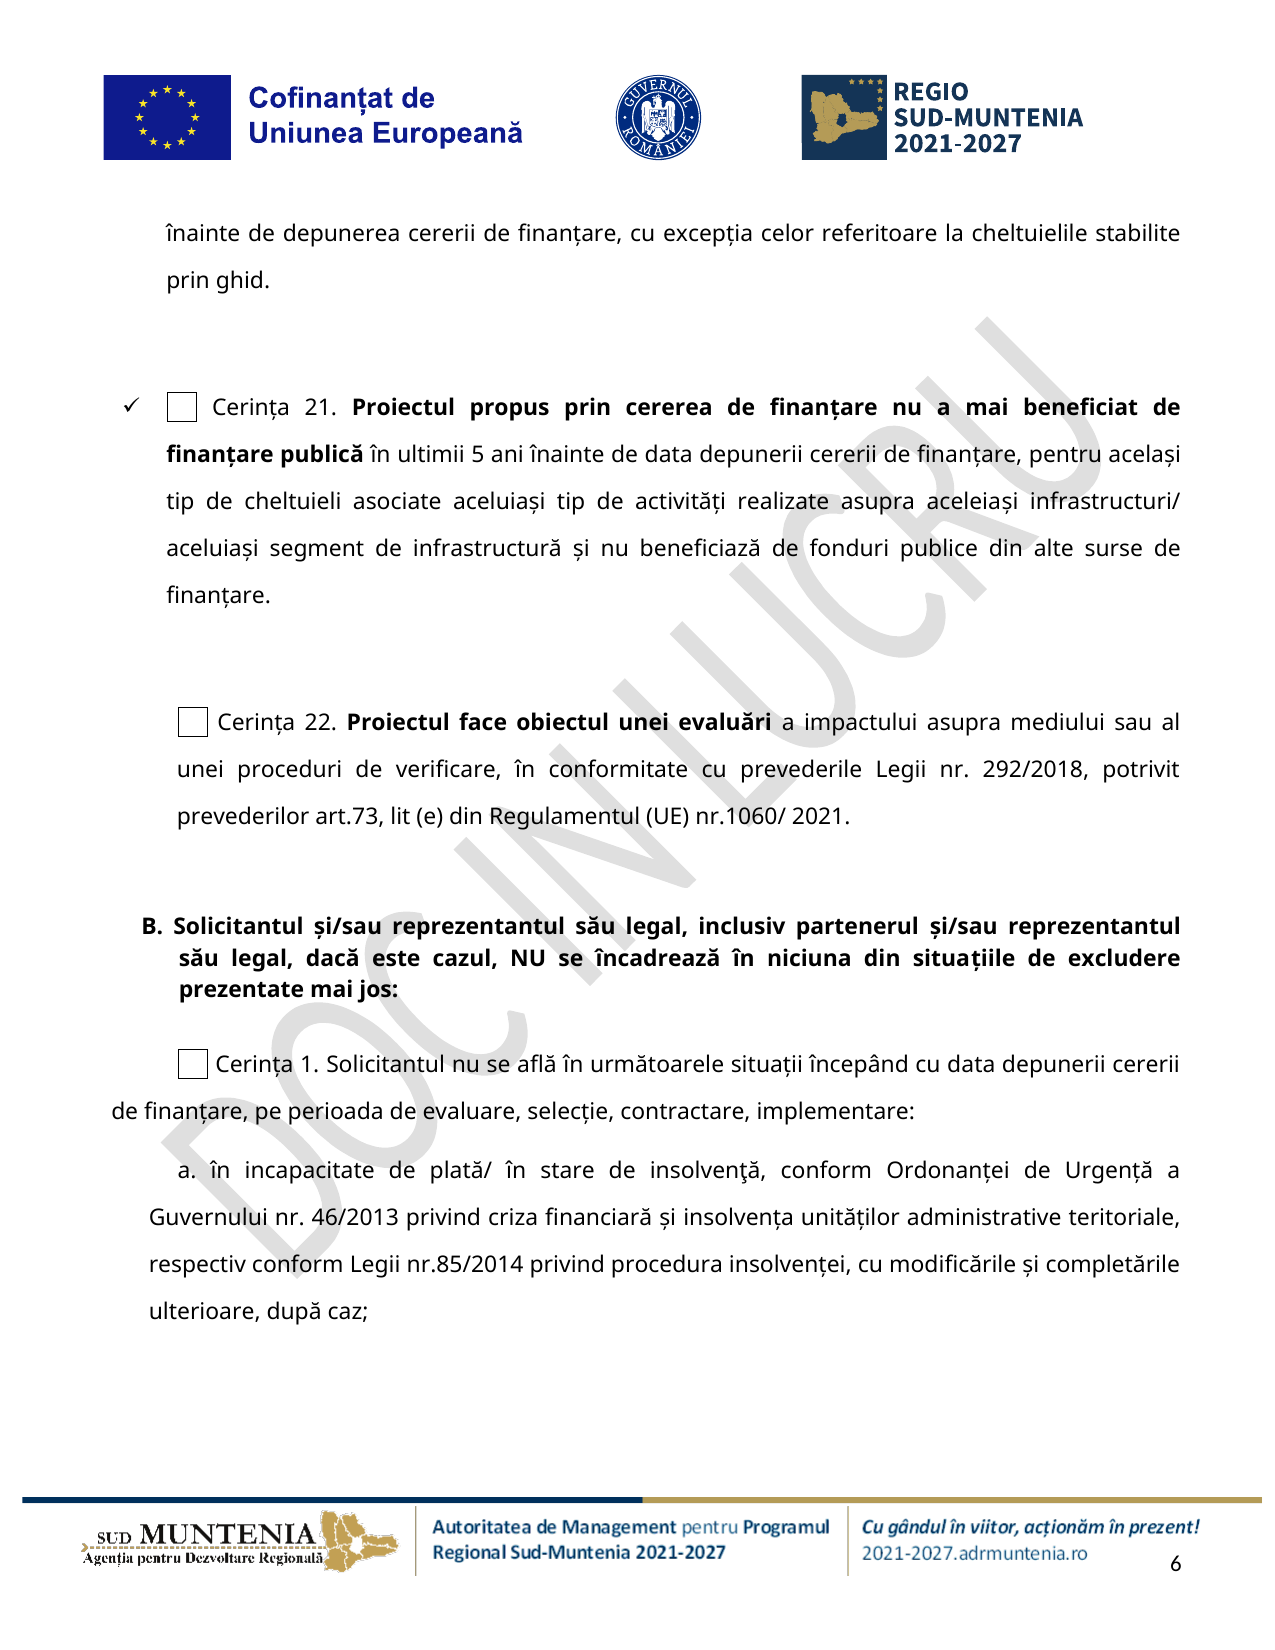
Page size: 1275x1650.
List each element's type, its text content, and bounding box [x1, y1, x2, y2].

picture [22, 1497, 1263, 1577]
list B. Solicitantul şi/sau reprezentantul său legal, inclusiv partenerul şi/sau reprezentantul său legal, dacă este cazul, NU se încadrează în niciuna din situaţiile de excludere prezentate mai jos: [141, 910, 1181, 1004]
list Cerința 22. Proiectul face obiectul unei evaluări a impactului asupra mediului sau al unei proceduri de verificare, în conformitate cu prevederile Legii nr. 292/2018, potrivit prevederilor art.73, lit (e) din Regulamentul (UE) nr.1060/ 2021. [177, 706, 1181, 831]
list Cerința 21. Proiectul propus prin cererea de finanţare nu a mai beneficiat de finanţare publică în ultimii 5 ani înainte de data depunerii cererii de finanţare, pentru același tip de cheltuieli asociate aceluiași tip de activități realizate asupra aceleiaşi infrastructuri/ aceluiaşi segment de infrastructură şi nu beneficiază de fonduri publice din alte surse de finanţare. [122, 391, 1181, 610]
list a. în incapacitate de plată/ în stare de insolvenţă, conform Ordonanței de Urgență a Guvernului nr. 46/2013 privind criza financiară și insolvența unităților administrative teritoriale, respectiv conform Legii nr.85/2014 privind procedura insolvenței, cu modificările și completările ulterioare, după caz; [148, 1154, 1181, 1326]
list Cerința 1. Solicitantul nu se află în următoarele situații începând cu data depunerii cererii de finanțare, pe perioada de evaluare, selecție, contractare, implementare: [111, 1048, 1181, 1126]
